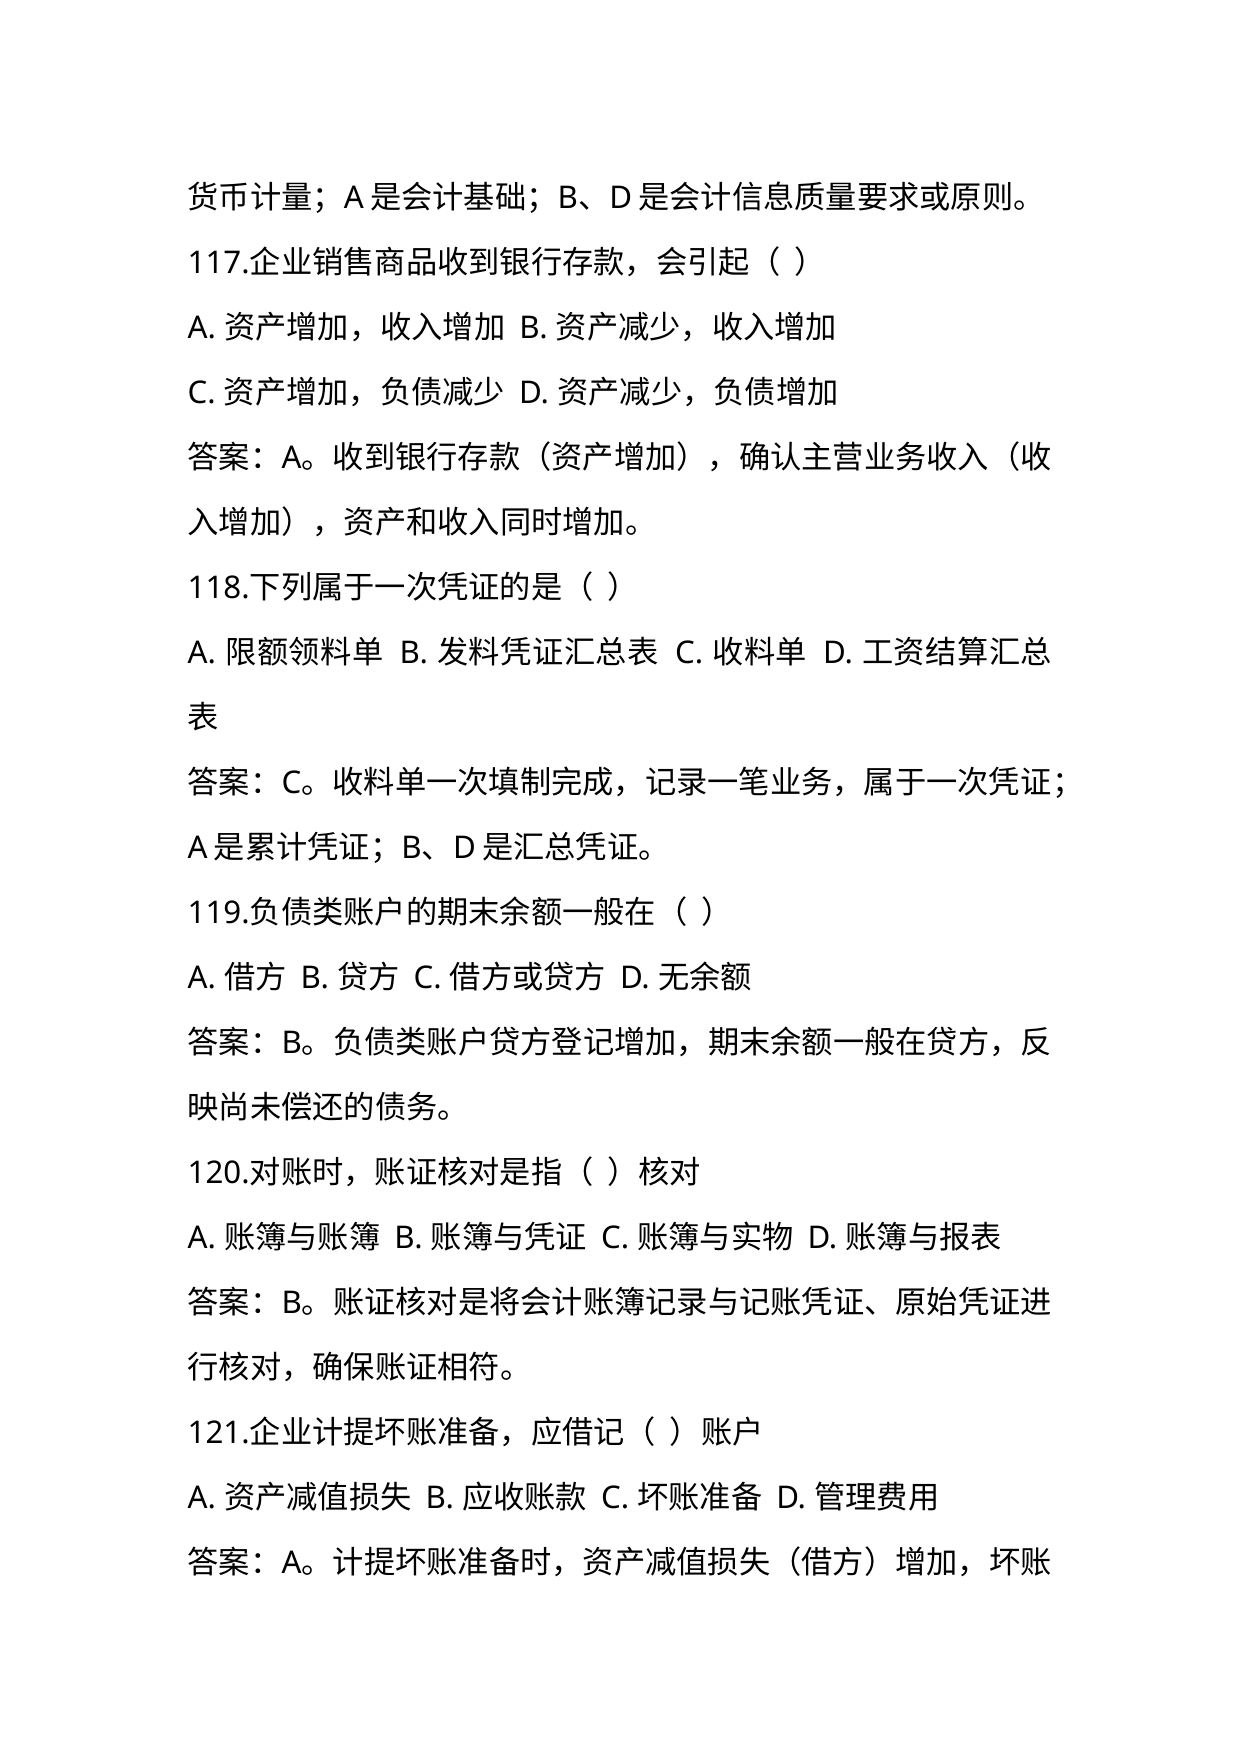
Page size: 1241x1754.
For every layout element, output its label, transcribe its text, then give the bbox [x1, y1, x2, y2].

text A. 账簿与账簿 B. 账簿与凭证 C. 账簿与实物 D. 账簿与报表 [187, 1202, 1053, 1267]
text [187, 162, 1053, 227]
text 答案：B。负债类账户贷方登记增加，期末余额一般在贷方，反映尚未偿还的债务。 [187, 1007, 1053, 1137]
text 121.企业计提坏账准备，应借记（ ）账户 [187, 1397, 1053, 1462]
text 答案：B。账证核对是将会计账簿记录与记账凭证、原始凭证进行核对，确保账证相符。 [187, 1267, 1053, 1397]
text A. 资产增加，收入增加 B. 资产减少，收入增加 [187, 292, 1053, 357]
text 答案：C。收料单一次填制完成，记录一笔业务，属于一次凭证；A是累计凭证；B、D是汇总凭证。 [187, 747, 1053, 877]
text A. 资产减值损失 B. 应收账款 C. 坏账准备 D. 管理费用 [187, 1462, 1053, 1527]
text 119.负债类账户的期末余额一般在（ ） [187, 877, 1053, 942]
text 118.下列属于一次凭证的是（ ） [187, 552, 1053, 617]
text 120.对账时，账证核对是指（ ）核对 [187, 1137, 1053, 1202]
text 117.企业销售商品收到银行存款，会引起（ ） [187, 227, 1053, 292]
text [187, 1527, 1053, 1592]
text C. 资产增加，负债减少 D. 资产减少，负债增加 [187, 357, 1053, 422]
text A. 限额领料单 B. 发料凭证汇总表 C. 收料单 D. 工资结算汇总表 [187, 617, 1053, 747]
text A. 借方 B. 贷方 C. 借方或贷方 D. 无余额 [187, 942, 1053, 1007]
text 答案：A。收到银行存款（资产增加），确认主营业务收入（收入增加），资产和收入同时增加。 [187, 422, 1053, 552]
